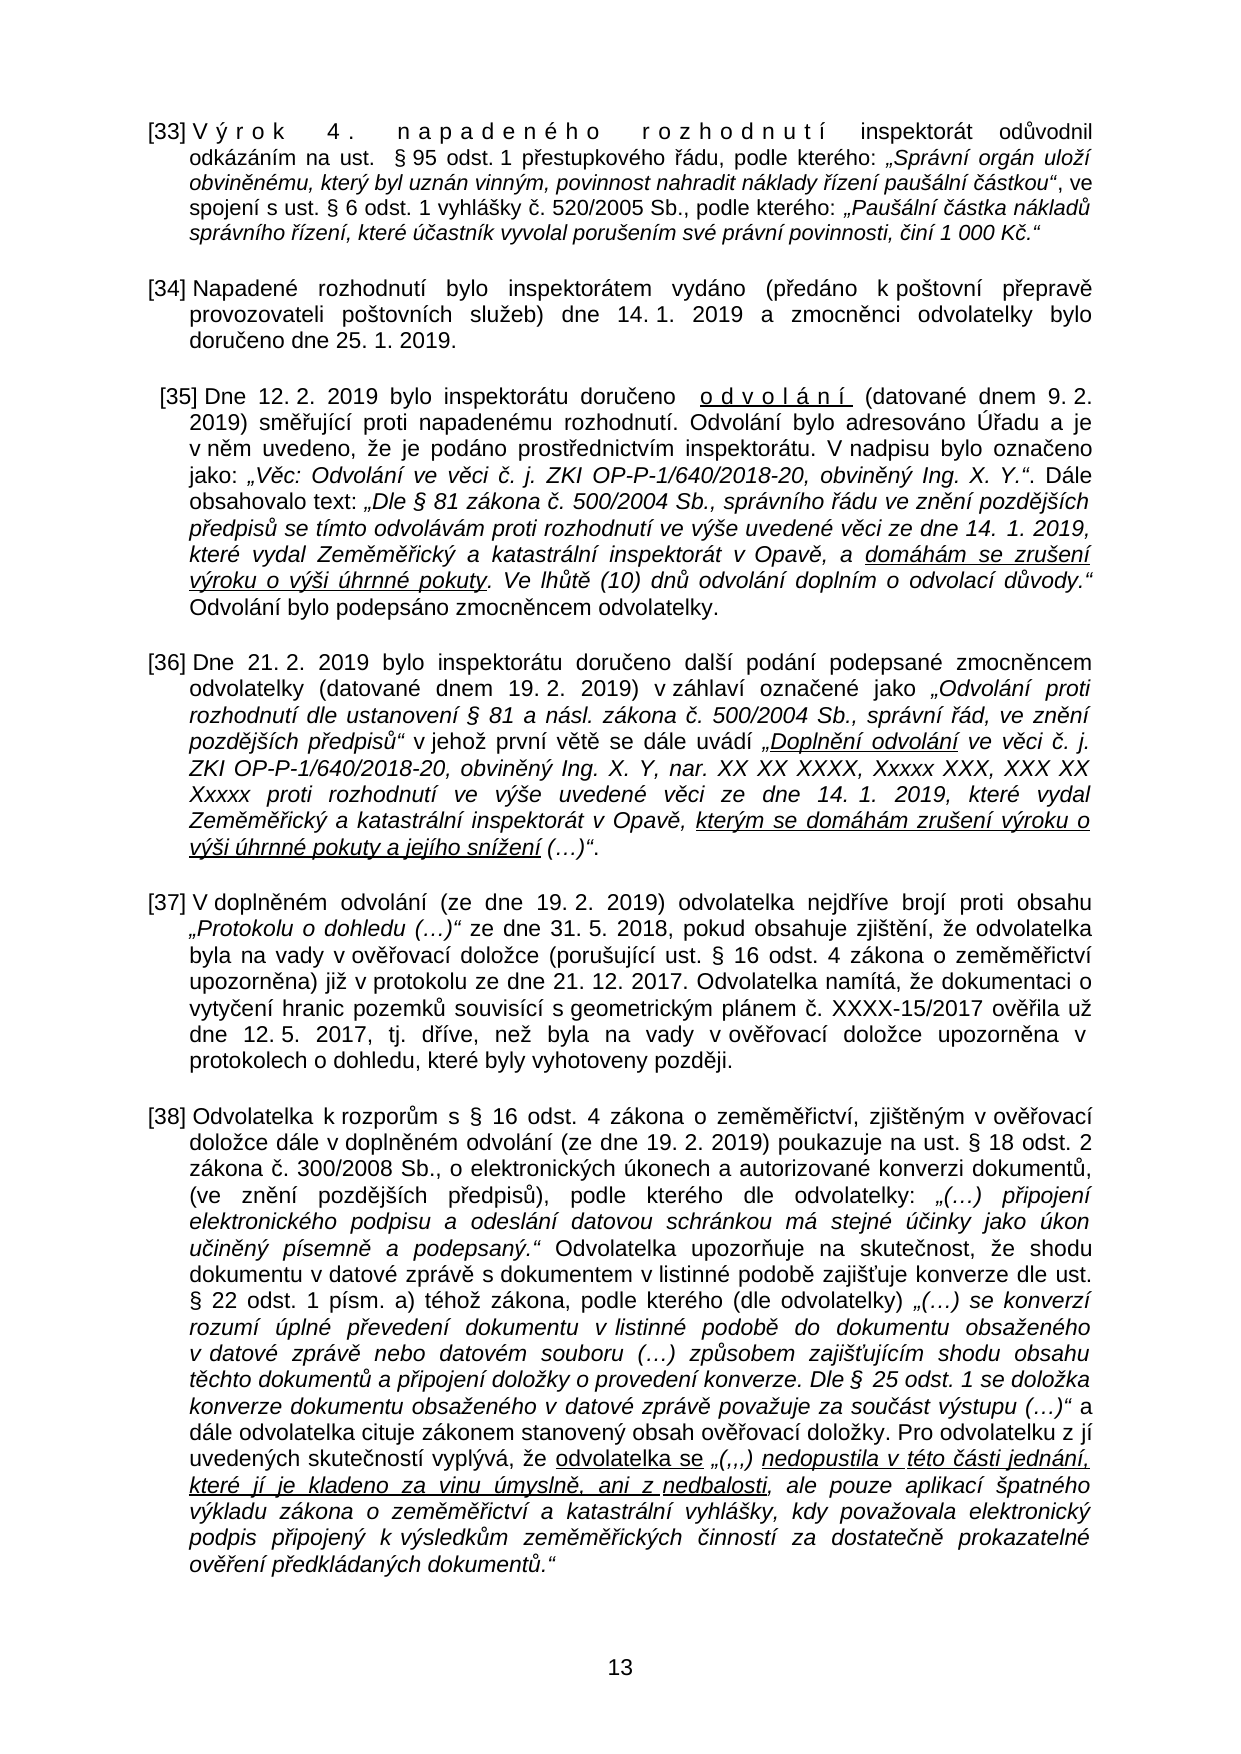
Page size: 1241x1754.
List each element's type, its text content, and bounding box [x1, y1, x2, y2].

text [35] Dne 12. 2. 2019 bylo inspektorátu doručeno odvolání (datované dnem 9. 2. 2019) směřující proti napadenému rozhodnutí. Odvolání bylo adresováno Úřadu a je v něm uvedeno, že je podáno prostřednictvím inspektorátu. V nadpisu bylo označeno jako: „Věc: Odvolání ve věci č. j. ZKI OP-P-1/640/2018-20, obviněný Ing. X. Y.“. Dále obsahovalo text: „Dle § 81 zákona č. 500/2004 Sb., správního řádu ve znění pozdějších předpisů se tímto odvolávám proti rozhodnutí ve výše uvedené věci ze dne 14. 1. 2019, které vydal Zeměměřický a katastrální inspektorát v Opavě, a domáhám se zrušení výroku o výši úhrnné pokuty. Ve lhůtě (10) dnů odvolání doplním o odvolací důvody.“ Odvolání bylo podepsáno zmocněncem odvolatelky. [148, 383, 1092, 620]
text [37] V doplněném odvolání (ze dne 19. 2. 2019) odvolatelka nejdříve brojí proti obsahu „Protokolu o dohledu (…)“ ze dne 31. 5. 2018, pokud obsahuje zjištění, že odvolatelka byla na vady v ověřovací doložce (porušující ust. § 16 odst. 4 zákona o zeměměřictví upozorněna) již v protokolu ze dne 21. 12. 2017. Odvolatelka namítá, že dokumentaci o vytyčení hranic pozemků souvisící s geometrickým plánem č. XXXX-15/2017 ověřila už dne 12. 5. 2017, tj. dříve, než byla na vady v ověřovací doložce upozorněna v protokolech o dohledu, které byly vyhotoveny později. [148, 889, 1092, 1073]
text [33] Výrok 4. napadeného rozhodnutí inspektorát odůvodnil odkázáním na ust. § 95 odst. 1 přestupkového řádu, podle kterého: „Správní orgán uloží obviněnému, který byl uznán vinným, povinnost nahradit náklady řízení paušální částkou“, ve spojení s ust. § 6 odst. 1 vyhlášky č. 520/2005 Sb., podle kterého: „Paušální částka nákladů správního řízení, které účastník vyvolal porušením své právní povinnosti, činí 1 000 Kč.“ [148, 118, 1092, 245]
text [36] Dne 21. 2. 2019 bylo inspektorátu doručeno další podání podepsané zmocněncem odvolatelky (datované dnem 19. 2. 2019) v záhlaví označené jako „Odvolání proti rozhodnutí dle ustanovení § 81 a násl. zákona č. 500/2004 Sb., správní řád, ve znění pozdějších předpisů“ v jehož první větě se dále uvádí „Doplnění odvolání ve věci č. j. ZKI OP-P-1/640/2018-20, obviněný Ing. X. Y, nar. XX XX XXXX, Xxxxx XXX, XXX XX Xxxxx proti rozhodnutí ve výše uvedené věci ze dne 14. 1. 2019, které vydal Zeměměřický a katastrální inspektorát v Opavě, kterým se domáhám zrušení výroku o výši úhrnné pokuty a jejího snížení (…)“. [148, 649, 1092, 860]
text [34] Napadené rozhodnutí bylo inspektorátem vydáno (předáno k poštovní přepravě provozovateli poštovních služeb) dne 14. 1. 2019 a zmocněnci odvolatelky bylo doručeno dne 25. 1. 2019. [148, 274, 1092, 353]
text [38] Odvolatelka k rozporům s § 16 odst. 4 zákona o zeměměřictví, zjištěným v ověřovací doložce dále v doplněném odvolání (ze dne 19. 2. 2019) poukazuje na ust. § 18 odst. 2 zákona č. 300/2008 Sb., o elektronických úkonech a autorizované konverzi dokumentů, (ve znění pozdějších předpisů), podle kterého dle odvolatelky: „(…) připojení elektronického podpisu a odeslání datovou schránkou má stejné účinky jako úkon učiněný písemně a podepsaný.“ Odvolatelka upozorňuje na skutečnost, že shodu dokumentu v datové zprávě s dokumentem v listinné podobě zajišťuje konverze dle ust. § 22 odst. 1 písm. a) téhož zákona, podle kterého (dle odvolatelky) „(…) se konverzí rozumí úplné převedení dokumentu v listinné podobě do dokumentu obsaženého v datové zprávě nebo datovém souboru (…) způsobem zajišťujícím shodu obsahu těchto dokumentů a připojení doložky o provedení konverze. Dle § 25 odst. 1 se doložka konverze dokumentu obsaženého v datové zprávě považuje za součást výstupu (…)“ a dále odvolatelka cituje zákonem stanovený obsah ověřovací doložky. Pro odvolatelku z jí uvedených skutečností vyplývá, že odvolatelka se „(,,,) nedopustila v této části jednání, které jí je kladeno za vinu úmyslně, ani z nedbalosti, ale pouze aplikací špatného výkladu zákona o zeměměřictví a katastrální vyhlášky, kdy považovala elektronický podpis připojený k výsledkům zeměměřických činností za dostatečně prokazatelné ověření předkládaných dokumentů.“ [148, 1103, 1092, 1577]
